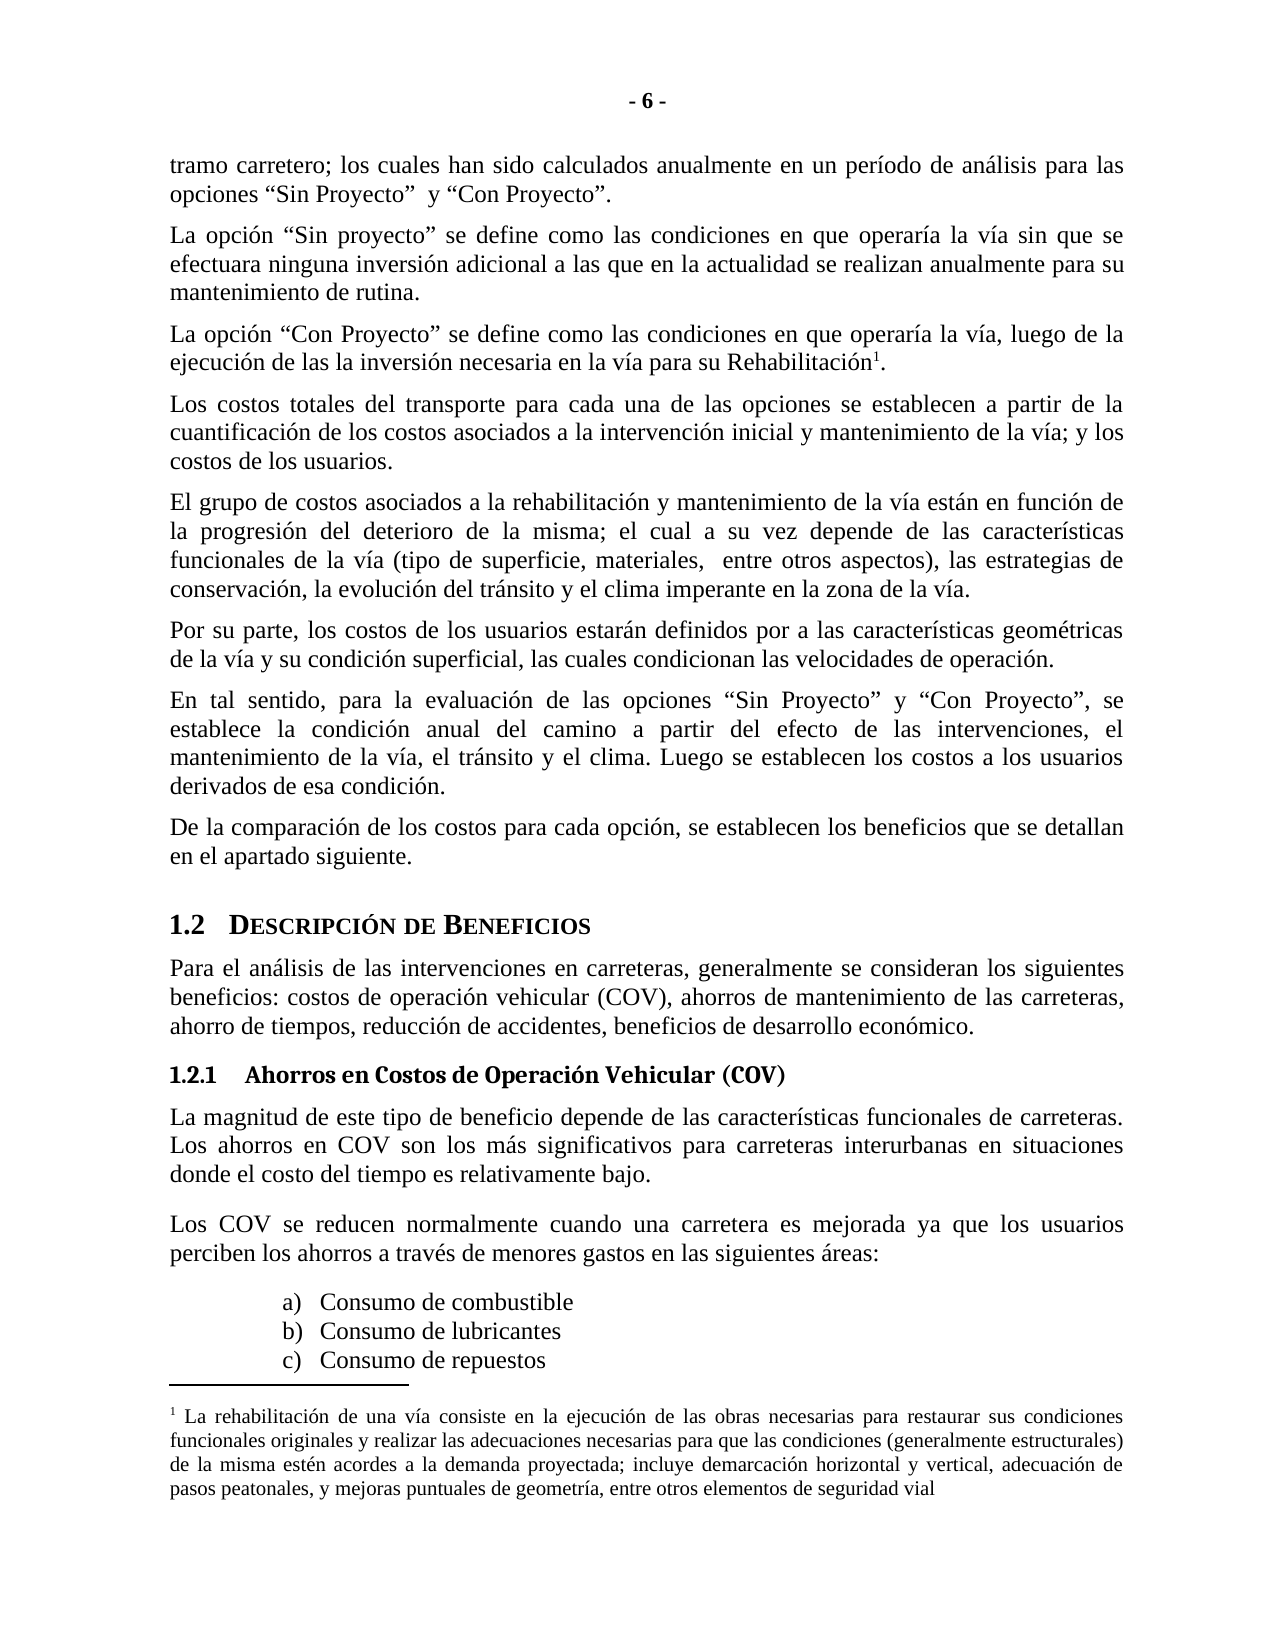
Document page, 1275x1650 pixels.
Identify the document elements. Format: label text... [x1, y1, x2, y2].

text Por su parte, los costos de los usuarios estarán definidos por a las características geométricas de la vía y su condición superficial, las cuales condicionan las velocidades de operación. [169, 615, 1125, 672]
text La magnitud de este tipo de beneficio depende de las características funcionales de carreteras. Los ahorros en COV son los más significativos para carreteras interurbanas en situaciones donde el costo del tiempo es relativamente bajo. [169, 1102, 1125, 1188]
list Consumo de repuestos [282, 1345, 1125, 1373]
text El grupo de costos asociados a la rehabilitación y mantenimiento de la vía están en función de la progresión del deterioro de la misma; el cual a su vez depende de las características funcionales de la vía (tipo de superficie, materiales, entre otros aspectos), las estrategias de conservación, la evolución del tránsito y el clima imperante en la zona de la vía. [169, 487, 1125, 602]
text Para el análisis de las intervenciones en carreteras, generalmente se consideran los siguientes beneficios: costos de operación vehicular (COV), ahorros de mantenimiento de las carreteras, ahorro de tiempos, reducción de accidentes, beneficios de desarrollo económico. [169, 953, 1125, 1040]
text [169, 150, 1125, 207]
text La opción “Sin proyecto” se define como las condiciones en que operaría la vía sin que se efectuara ninguna inversión adicional a las que en la actualidad se realizan anualmente para su mantenimiento de rutina. [169, 220, 1125, 306]
subtitle Descripción de Beneficios [168, 907, 1125, 941]
text En tal sentido, para la evaluación de las opciones “Sin Proyecto” y “Con Proyecto”, se establece la condición anual del camino a partir del efecto de las intervenciones, el mantenimiento de la vía, el tránsito y el clima. Luego se establecen los costos a los usuarios derivados de esa condición. [169, 685, 1125, 800]
text De la comparación de los costos para cada opción, se establecen los beneficios que se detallan en el apartado siguiente. [169, 812, 1125, 870]
text Los costos totales del transporte para cada una de las opciones se establecen a partir de la cuantificación de los costos asociados a la intervención inicial y mantenimiento de la vía; y los costos de los usuarios. [169, 389, 1125, 475]
text La opción “Con Proyecto” se define como las condiciones en que operaría la vía, luego de la ejecución de las la inversión necesaria en la vía para su Rehabilitación. [169, 319, 1125, 376]
list Consumo de combustible [282, 1287, 1125, 1316]
list Consumo de lubricantes [282, 1316, 1125, 1345]
subtitle Ahorros en Costos de Operación Vehicular (COV) [169, 1061, 1125, 1089]
text Los COV se reducen normalmente cuando una carretera es mejorada ya que los usuarios perciben los ahorros a través de menores gastos en las siguientes áreas: [169, 1209, 1125, 1266]
